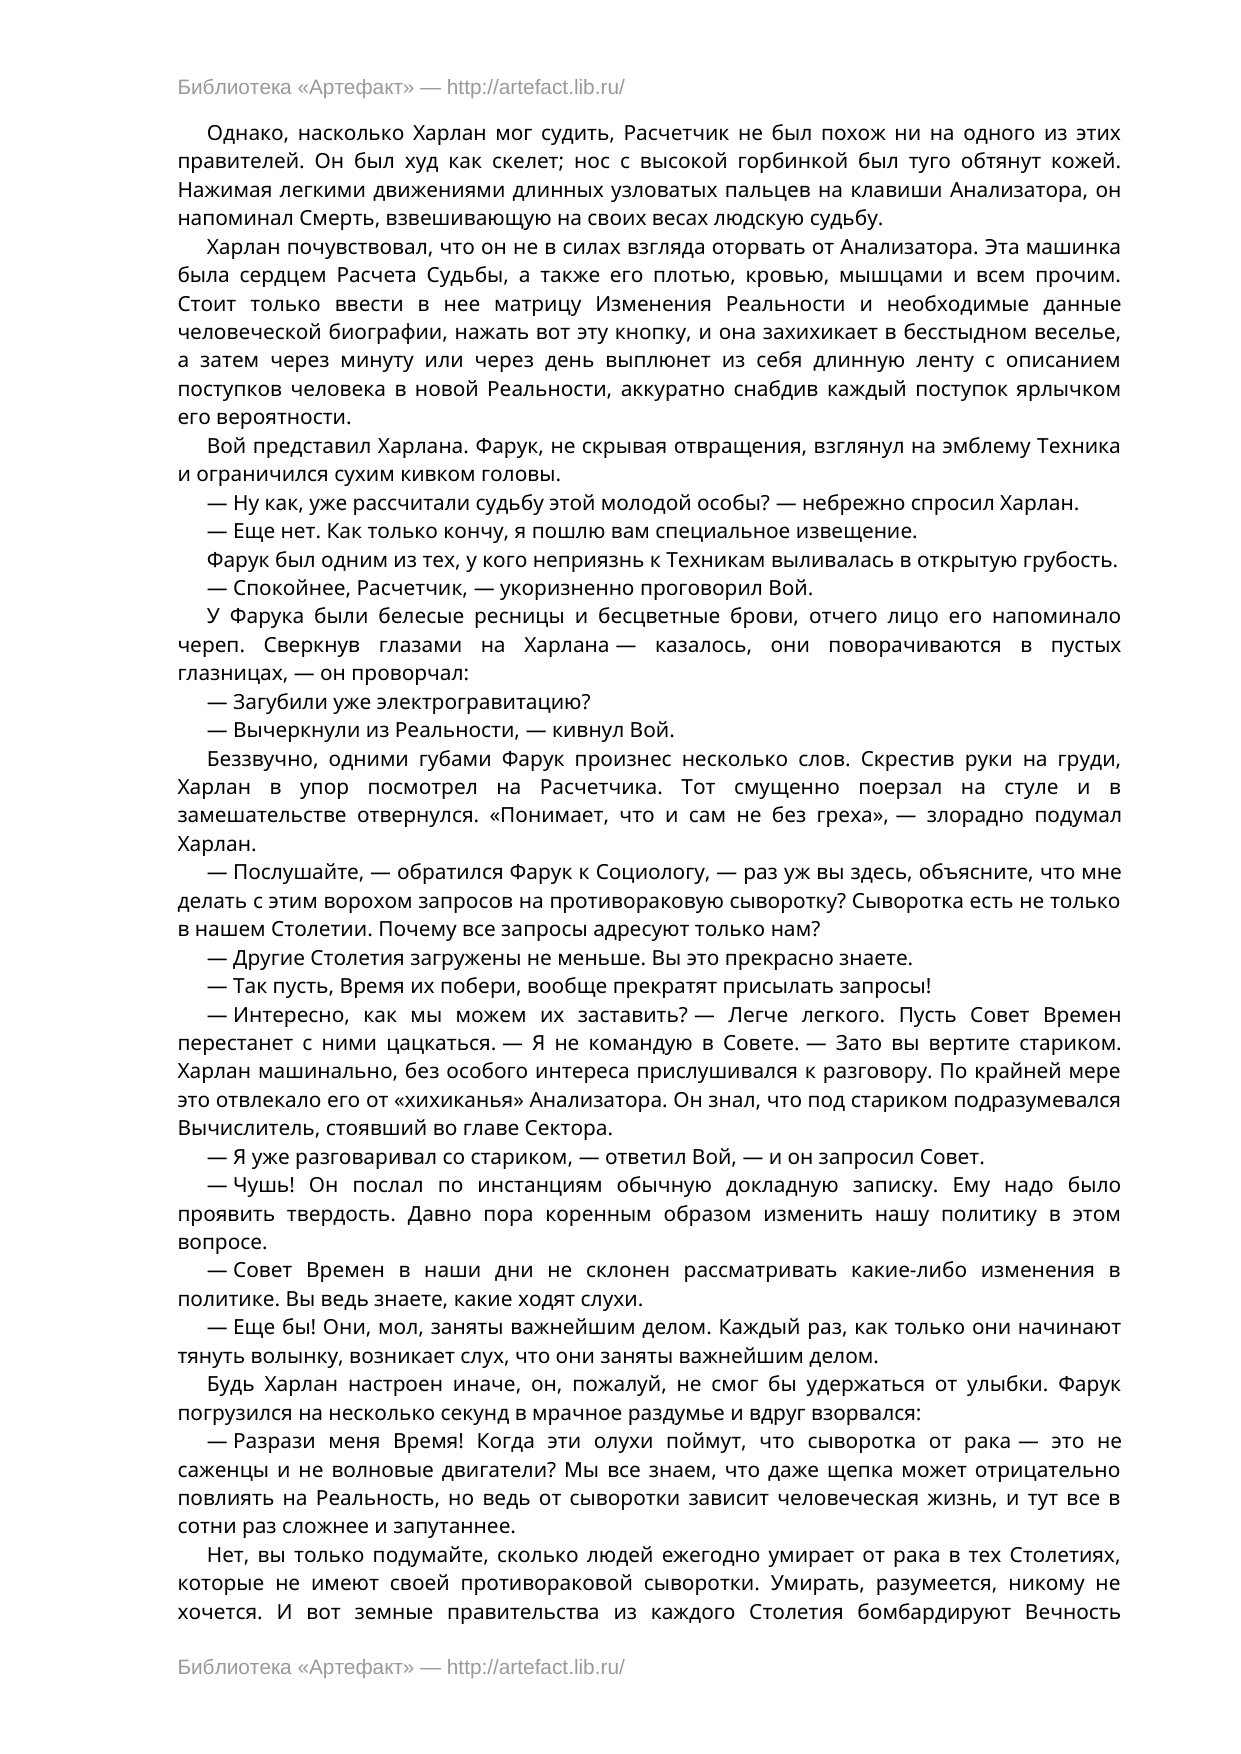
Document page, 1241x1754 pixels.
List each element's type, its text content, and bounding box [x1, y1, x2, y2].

text У Фарука были белесые ресницы и бесцветные брови, отчего лицо его напоминало череп. Сверкнув глазами на Харлана — казалось, они поворачиваются в пустых глазницах, — он проворчал: [177, 602, 1122, 687]
text Вой представил Харлана. Фарук, не скрывая отвращения, взглянул на эмблему Техника и ограничился сухим кивком головы. [177, 431, 1122, 488]
text — Послушайте, — обратился Фарук к Социологу, — раз уж вы здесь, объясните, что мне делать с этим ворохом запросов на противораковую сыворотку? Сыворотка есть не только в нашем Столетии. Почему все запросы адресуют только нам? [177, 857, 1122, 943]
text — Еще бы! Они, мол, заняты важнейшим делом. Каждый раз, как только они начинают тянуть волынку, возникает слух, что они заняты важнейшим делом. [177, 1312, 1122, 1369]
text — Ну как, уже рассчитали судьбу этой молодой особы? — небрежно спросил Харлан. [177, 488, 1122, 516]
text Харлан почувствовал, что он не в силах взгляда оторвать от Анализатора. Эта машинка была сердцем Расчета Судьбы, а также его плотью, кровью, мышцами и всем прочим. Стоит только ввести в нее матрицу Изменения Реальности и необходимые данные человеческой биографии, нажать вот эту кнопку, и она захихикает в бесстыдном веселье, а затем через минуту или через день выплюнет из себя длинную ленту с описанием поступков человека в новой Реальности, аккуратно снабдив каждый поступок ярлычком его вероятности. [177, 232, 1122, 431]
text — Разрази меня Время! Когда эти олухи поймут, что сыворотка от рака — это не саженцы и не волновые двигатели? Мы все знаем, что даже щепка может отрицательно повлиять на Реальность, но ведь от сыворотки зависит человеческая жизнь, и тут все в сотни раз сложнее и запутаннее. [177, 1426, 1122, 1540]
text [177, 1540, 1122, 1625]
text — Совет Времен в наши дни не склонен рассматривать какие-либо изменения в политике. Вы ведь знаете, какие ходят слухи. [177, 1256, 1122, 1312]
text — Интересно, как мы можем их заставить? — Легче легкого. Пусть Совет Времен перестанет с ними цацкаться. — Я не командую в Совете. — Зато вы вертите стариком. Харлан машинально, без особого интереса прислушивался к разговору. По крайней мере это отвлекало его от «хихиканья» Анализатора. Он знал, что под стариком подразумевался Вычислитель, стоявший во главе Сектора. [177, 1000, 1122, 1142]
text — Так пусть, Время их побери, вообще прекратят присылать запросы! [177, 971, 1122, 1000]
text — Вычеркнули из Реальности, — кивнул Вой. [177, 715, 1122, 744]
text — Спокойнее, Расчетчик, — укоризненно проговорил Вой. [177, 573, 1122, 602]
text — Загубили уже электрогравитацию? [177, 687, 1122, 715]
text Фарук был одним из тех, у кого неприязнь к Техникам выливалась в открытую грубость. [177, 545, 1122, 573]
text Беззвучно, одними губами Фарук произнес несколько слов. Скрестив руки на груди, Харлан в упор посмотрел на Расчетчика. Тот смущенно поерзал на стуле и в замешательстве отвернулся. «Понимает, что и сам не без греха», — злорадно подумал Харлан. [177, 744, 1122, 857]
text — Еще нет. Как только кончу, я пошлю вам специальное извещение. [177, 516, 1122, 545]
text — Другие Столетия загружены не меньше. Вы это прекрасно знаете. [177, 943, 1122, 971]
text — Чушь! Он послал по инстанциям обычную докладную записку. Ему надо было проявить твердость. Давно пора коренным образом изменить нашу политику в этом вопросе. [177, 1170, 1122, 1256]
text Однако, насколько Харлан мог судить, Расчетчик не был похож ни на одного из этих правителей. Он был худ как скелет; нос с высокой горбинкой был туго обтянут кожей. Нажимая легкими движениями длинных узловатых пальцев на клавиши Анализатора, он напоминал Смерть, взвешивающую на своих весах людскую судьбу. [177, 118, 1122, 232]
text Будь Харлан настроен иначе, он, пожалуй, не смог бы удержаться от улыбки. Фарук погрузился на несколько секунд в мрачное раздумье и вдруг взорвался: [177, 1369, 1122, 1426]
text — Я уже разговаривал со стариком, — ответил Вой, — и он запросил Совет. [177, 1142, 1122, 1170]
